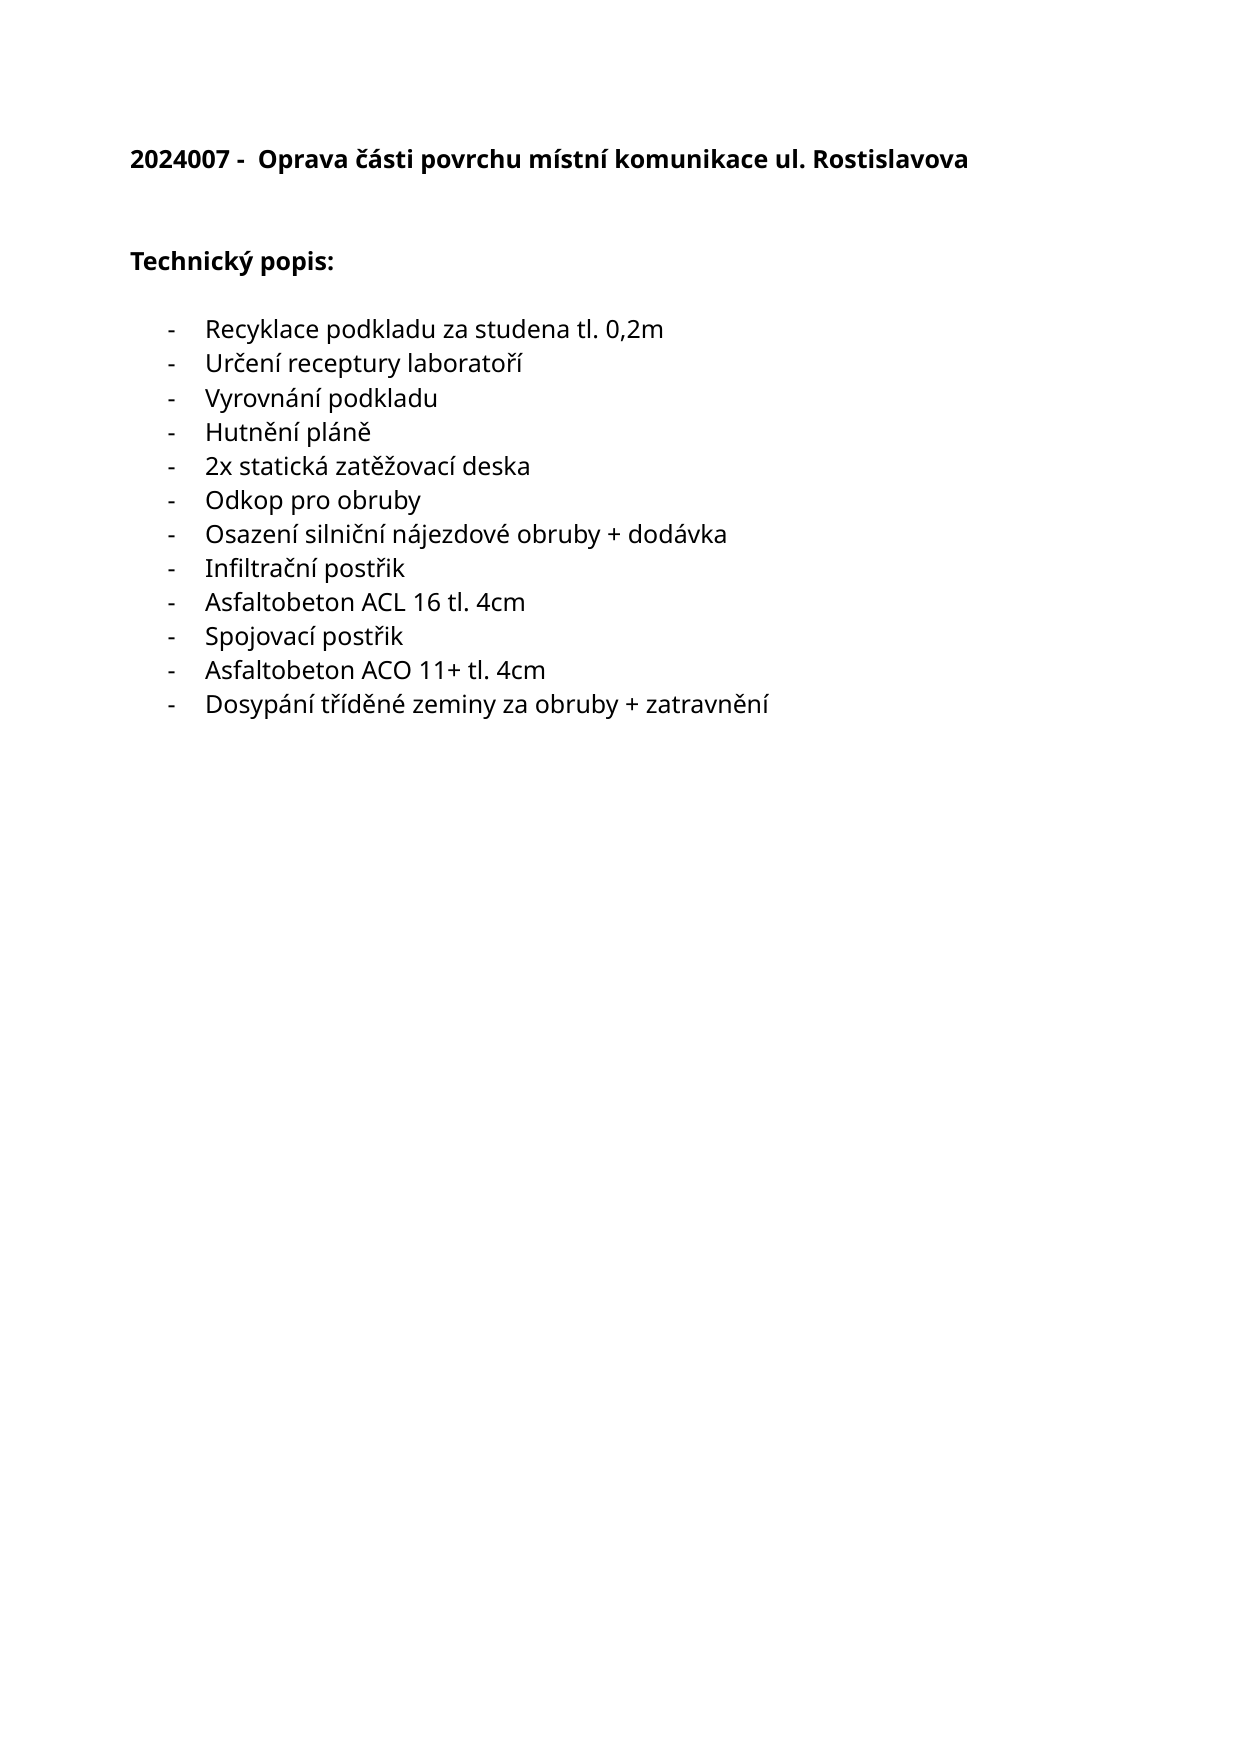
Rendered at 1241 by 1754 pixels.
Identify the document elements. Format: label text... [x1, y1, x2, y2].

list Odkop pro obruby [167, 482, 1122, 516]
list Osazení silniční nájezdové obruby + dodávka [167, 516, 1122, 551]
text Technický popis: [130, 244, 1122, 278]
list Určení receptury laboratoří [167, 346, 1122, 380]
list Infiltrační postřik [167, 551, 1122, 584]
list 2x statická zatěžovací deska [167, 448, 1122, 482]
list Asfaltobeton ACL 16 tl. 4cm [167, 584, 1122, 619]
list Recyklace podkladu za studena tl. 0,2m [167, 312, 1122, 346]
list Dosypání tříděné zeminy za obruby + zatravnění [167, 687, 1122, 721]
list Hutnění pláně [167, 414, 1122, 448]
list Vyrovnání podkladu [167, 380, 1122, 414]
list Asfaltobeton ACO 11+ tl. 4cm [167, 653, 1122, 687]
list Spojovací postřik [167, 619, 1122, 653]
text 2024007 - Oprava části povrchu místní komunikace ul. Rostislavova [130, 142, 1122, 176]
